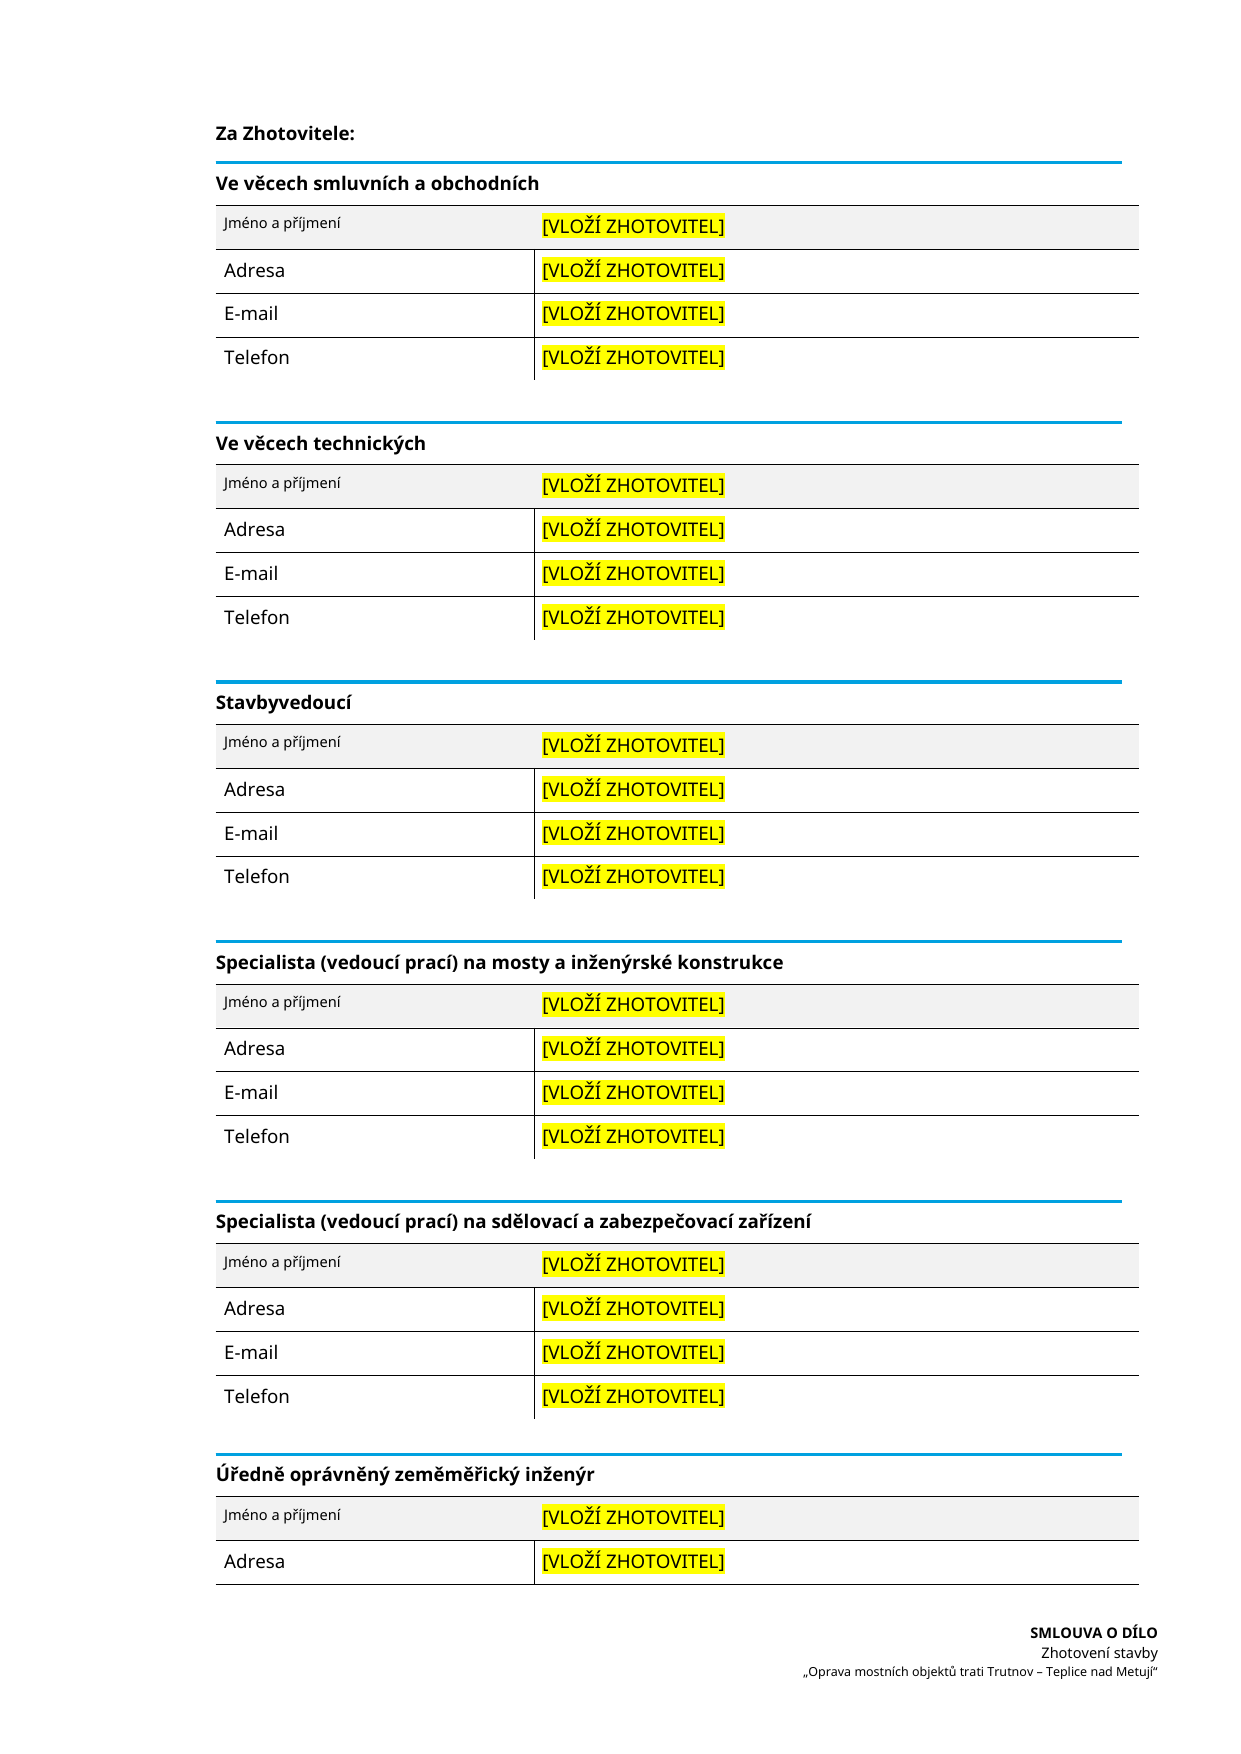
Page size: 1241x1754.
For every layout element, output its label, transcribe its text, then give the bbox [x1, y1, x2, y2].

table_header Jméno a příjmení [216, 1497, 534, 1540]
table_cell [VLOŽÍ ZHOTOVITEL] [535, 857, 1139, 899]
table_cell Adresa [216, 769, 534, 812]
table_cell [VLOŽÍ ZHOTOVITEL] [535, 813, 1139, 856]
table_cell Adresa [216, 509, 534, 552]
table_header [VLOŽÍ ZHOTOVITEL] [534, 985, 1139, 1027]
table_cell [VLOŽÍ ZHOTOVITEL] [535, 338, 1139, 380]
table_cell [VLOŽÍ ZHOTOVITEL] [535, 1029, 1139, 1071]
table_cell Telefon [216, 597, 534, 640]
table_header Jméno a příjmení [216, 1244, 534, 1287]
table_cell [VLOŽÍ ZHOTOVITEL] [535, 250, 1139, 292]
table_cell E-mail [216, 813, 534, 856]
table_header [VLOŽÍ ZHOTOVITEL] [534, 725, 1139, 768]
table_cell Telefon [216, 1116, 534, 1159]
text Specialista (vedoucí prací) na sdělovací a zabezpečovací zařízení [216, 1203, 1122, 1234]
table_header Jméno a příjmení [216, 465, 534, 508]
table_cell [VLOŽÍ ZHOTOVITEL] [535, 597, 1139, 640]
table_cell Telefon [216, 857, 534, 899]
text Úředně oprávněný zeměměřický inženýr [216, 1456, 1122, 1487]
table_cell Telefon [216, 338, 534, 380]
table_cell Telefon [216, 1376, 534, 1418]
text Stavbyvedoucí [216, 684, 1122, 715]
table_cell [VLOŽÍ ZHOTOVITEL] [535, 1072, 1139, 1115]
table_cell E-mail [216, 1332, 534, 1375]
table_cell E-mail [216, 294, 534, 336]
table_header Jméno a příjmení [216, 206, 534, 249]
table_header [VLOŽÍ ZHOTOVITEL] [534, 465, 1139, 508]
text Specialista (vedoucí prací) na mosty a inženýrské konstrukce [216, 943, 1122, 975]
table_cell Adresa [216, 1029, 534, 1071]
table_cell [VLOŽÍ ZHOTOVITEL] [535, 509, 1139, 552]
table_cell [VLOŽÍ ZHOTOVITEL] [535, 769, 1139, 812]
table_cell [VLOŽÍ ZHOTOVITEL] [535, 1332, 1139, 1375]
text Ve věcech smluvních a obchodních [216, 164, 1122, 196]
table_header [VLOŽÍ ZHOTOVITEL] [534, 206, 1139, 249]
table_cell [VLOŽÍ ZHOTOVITEL] [535, 1288, 1139, 1331]
table_cell [VLOŽÍ ZHOTOVITEL] [535, 1376, 1139, 1418]
table_header [VLOŽÍ ZHOTOVITEL] [534, 1497, 1139, 1540]
text Za Zhotovitele: [216, 121, 1122, 146]
table_cell [VLOŽÍ ZHOTOVITEL] [535, 553, 1139, 596]
table_cell Adresa [216, 1288, 534, 1331]
table_cell E-mail [216, 1072, 534, 1115]
table_cell [VLOŽÍ ZHOTOVITEL] [535, 1116, 1139, 1159]
text Ve věcech technických [216, 424, 1122, 456]
table_cell Adresa [216, 1541, 534, 1584]
table_header Jméno a příjmení [216, 725, 534, 768]
table_cell Adresa [216, 250, 534, 292]
table_header Jméno a příjmení [216, 985, 534, 1027]
table_cell E-mail [216, 553, 534, 596]
table_cell [VLOŽÍ ZHOTOVITEL] [535, 294, 1139, 336]
table_cell [VLOŽÍ ZHOTOVITEL] [535, 1541, 1139, 1584]
table_header [VLOŽÍ ZHOTOVITEL] [534, 1244, 1139, 1287]
